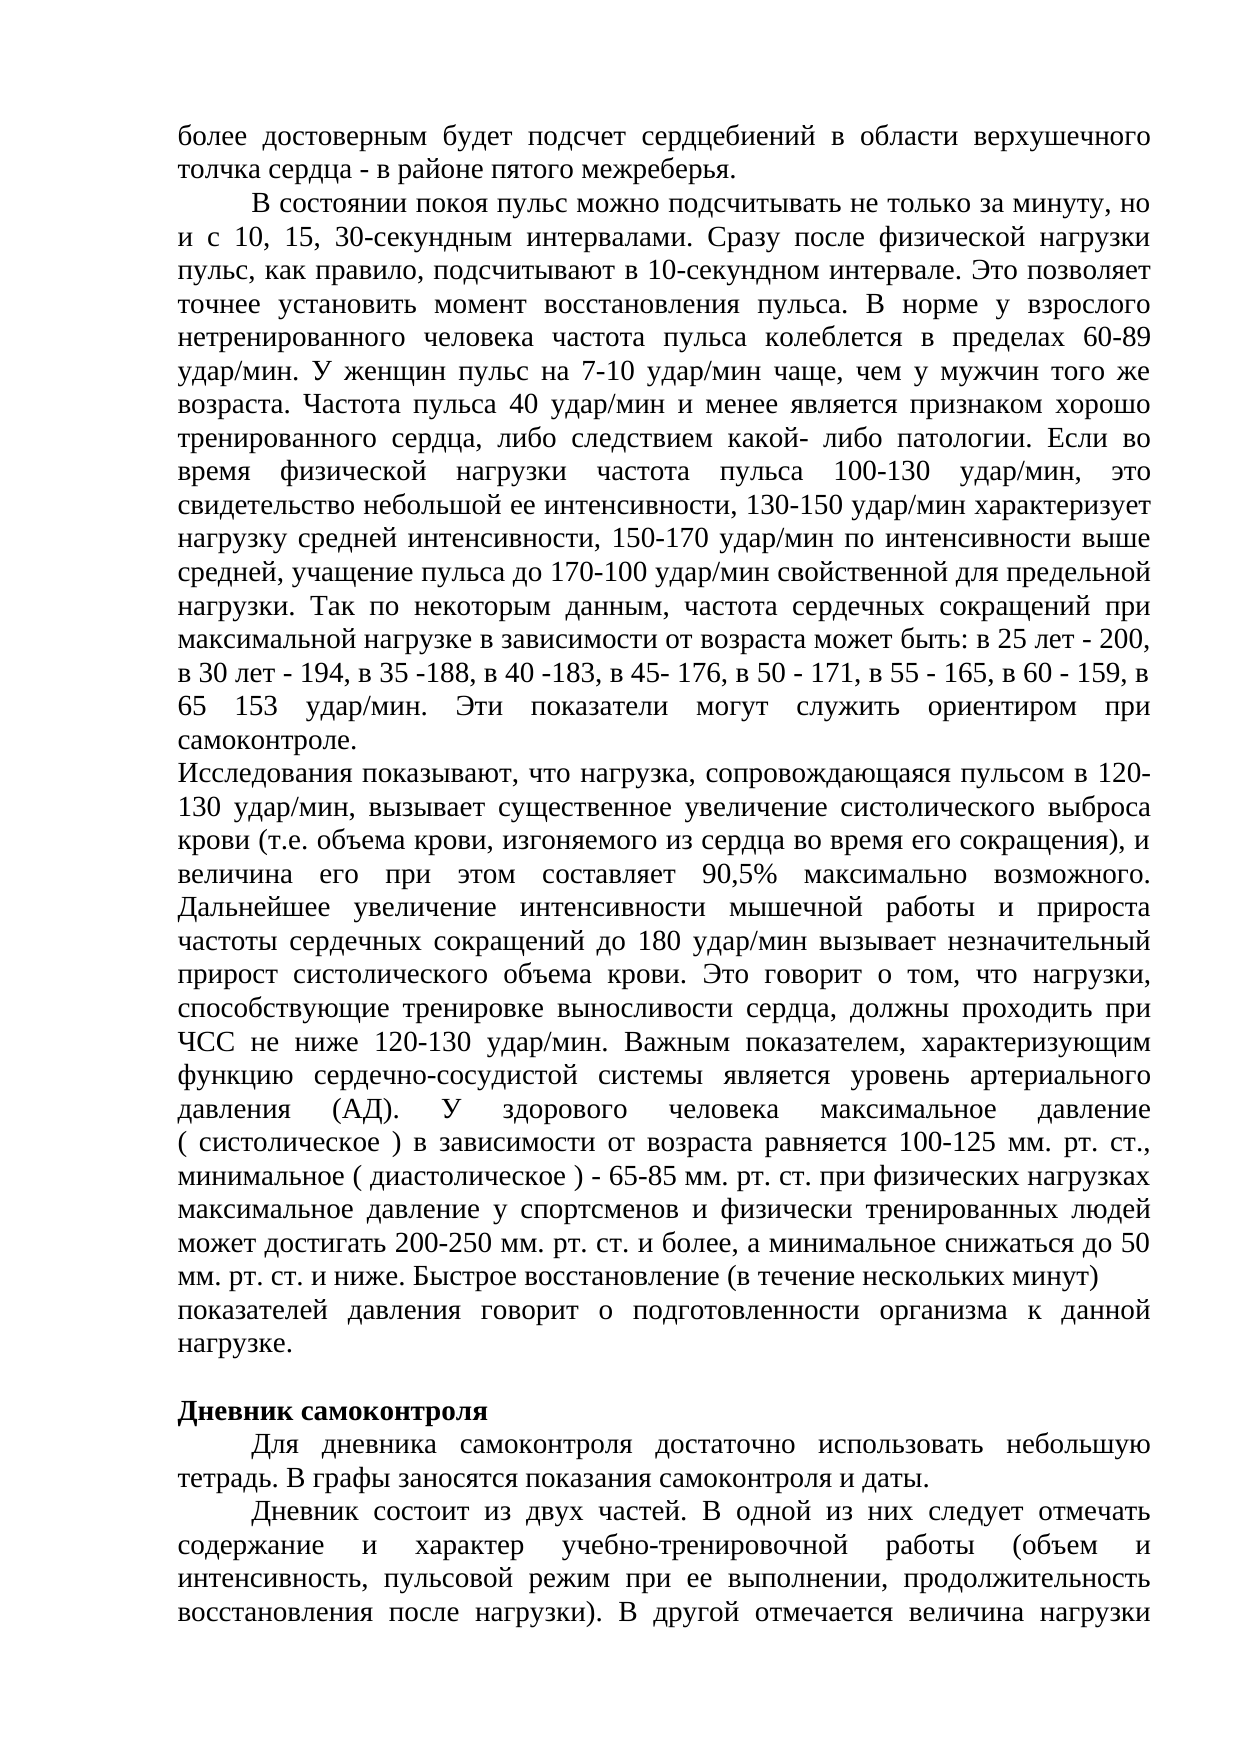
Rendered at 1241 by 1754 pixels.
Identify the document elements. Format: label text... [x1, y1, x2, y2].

text Для дневника самоконтроля достаточно использовать небольшую тетрадь. В графы заносятся показания самоконтроля и даты. [177, 1426, 1152, 1493]
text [177, 1493, 1152, 1627]
text В состоянии покоя пульс можно подсчитывать не только за минуту, но и с 10, 15, 30-секундным интервалами. Сразу после физической нагрузки пульс, как правило, подсчитывают в 10-секундном интервале. Это позволяет точнее установить момент восстановления пульса. В норме у взрослого нетренированного человека частота пульса колеблется в пределах 60-89 удар/мин. У женщин пульс на 7-10 удар/мин чаще, чем у мужчин того же возраста. Частота пульса 40 удар/мин и менее является признаком хорошо тренированного сердца, либо следствием какой- либо патологии. Если во время физической нагрузки частота пульса 100-130 удар/мин, это свидетельство небольшой ее интенсивности, 130-150 удар/мин характеризует нагрузку средней интенсивности, 150-170 удар/мин по интенсивности выше средней, учащение пульса до 170-100 удар/мин свойственной для предельной нагрузки. Так по некоторым данным, частота сердечных сокращений при максимальной нагрузке в зависимости от возраста может быть: в 25 лет - 200, в 30 лет - 194, в 35 -188, в 40 -183, в 45- 176, в 50 - 171, в 55 - 165, в 60 - 159, в 65 153 удар/мин. Эти показатели могут служить ориентиром при самоконтроле. [177, 185, 1152, 755]
text показателей давления говорит о подготовленности организма к данной нагрузке. [177, 1292, 1152, 1359]
text Исследования показывают, что нагрузка, сопровождающаяся пульсом в 120-130 удар/мин, вызывает существенное увеличение систолического выброса крови (т.е. объема крови, изгоняемого из сердца во время его сокращения), и величина его при этом составляет 90,5% максимально возможного. Дальнейшее увеличение интенсивности мышечной работы и прироста частоты сердечных сокращений до 180 удар/мин вызывает незначительный прирост систолического объема крови. Это говорит о том, что нагрузки, способствующие тренировке выносливости сердца, должны проходить при ЧСС не ниже 120-130 удар/мин. Важным показателем, характеризующим функцию сердечно-сосудистой системы является уровень артериального давления (АД). У здорового человека максимальное давление ( систолическое ) в зависимости от возраста равняется 100-. рт. ст., минимальное ( диастолическое ) - 65-. рт. ст. при физических нагрузках максимальное давление у спортсменов и физически тренированных людей может достигать 200-. рт. ст. и более, а минимальное снижаться до . рт. ст. и ниже. Быстрое восстановление (в течение нескольких минут) [177, 755, 1152, 1292]
text Дневник самоконтроля [177, 1393, 1152, 1426]
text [177, 118, 1152, 185]
